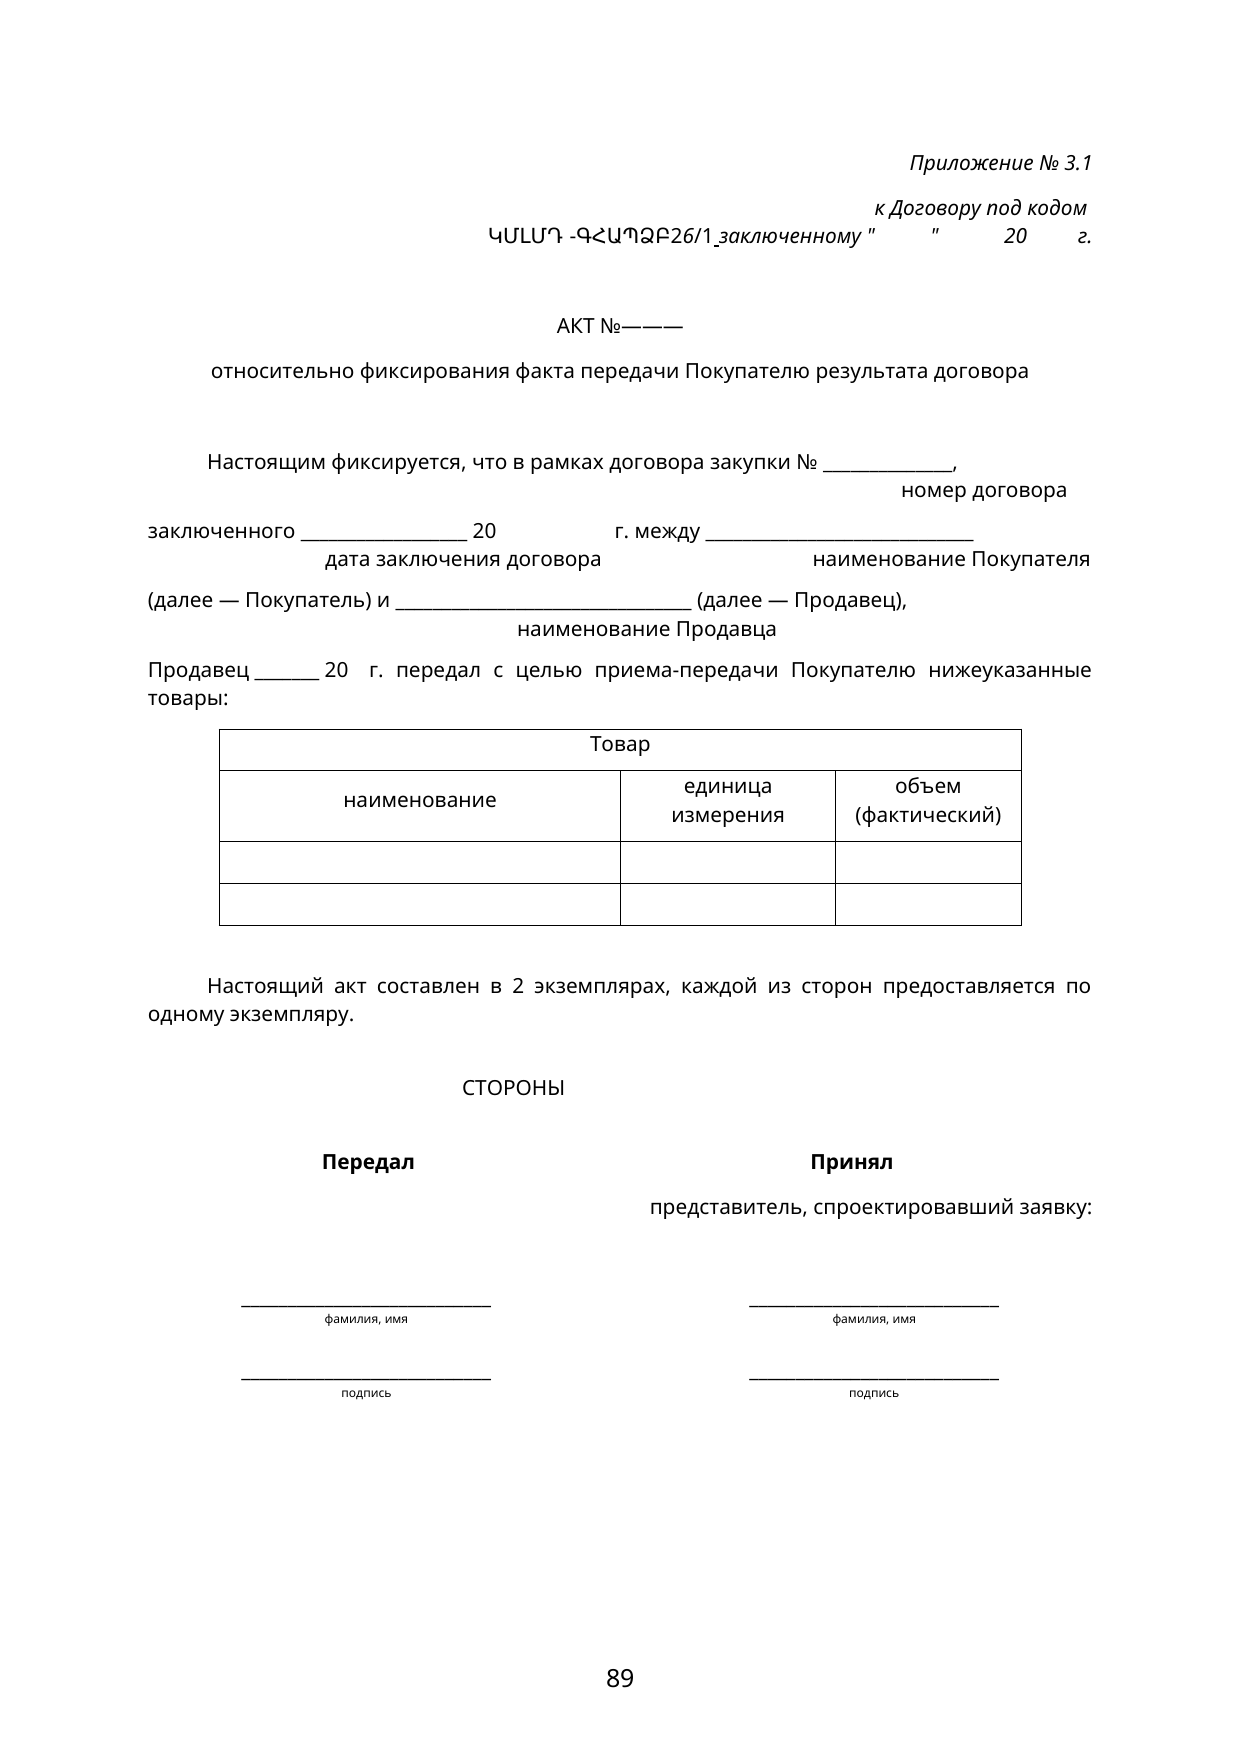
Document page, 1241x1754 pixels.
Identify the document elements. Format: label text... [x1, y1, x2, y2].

text представитель, спроектировавший заявку: [148, 1192, 1092, 1220]
text номер договора [901, 475, 1092, 504]
table_cell [836, 884, 1021, 925]
text дата заключения договора наименование Покупателя [325, 544, 1130, 573]
table_cell [621, 884, 835, 925]
table_cell наименование [220, 771, 620, 841]
table_cell [621, 842, 835, 883]
text Продавец _______ 20 г. передал с целью приема-передачи Покупателю нижеуказанные товары: [148, 655, 1092, 712]
table_header ___________________________ фамилия, имя [112, 1282, 620, 1356]
table_cell объем (фактический) [836, 771, 1021, 841]
text к Договору под кодом ԿՄԼՄԴ -ԳՀԱՊՁԲ26/1 заключенному " " 20 г. [148, 193, 1092, 250]
text Настоящим фиксируется, что в рамках договора закупки № ______________, [148, 447, 1092, 475]
table_cell ___________________________ подпись [112, 1356, 620, 1429]
table_header ___________________________ фамилия, имя [620, 1282, 1128, 1356]
table_cell единица измерения [621, 771, 835, 841]
table_cell ___________________________ подпись [620, 1356, 1128, 1429]
table_header Товар [220, 730, 1021, 770]
text заключенного __________________ 20 г. между _____________________________ [148, 516, 1092, 544]
table_cell [836, 842, 1021, 883]
text (далее — Покупатель) и ________________________________ (далее — Продавец), [148, 586, 1093, 614]
table_cell [220, 884, 620, 925]
text СТОРОНЫ [148, 1073, 1092, 1102]
text АКТ №——— [148, 311, 1092, 340]
text относительно фиксирования факта передачи Покупателю результата договора [148, 357, 1092, 385]
table_header Передал [136, 1147, 600, 1192]
table_header Принял [600, 1147, 1104, 1192]
table_cell [220, 842, 620, 883]
text Приложение № 3.1 [148, 148, 1092, 176]
text наименование Продавца [517, 614, 1130, 642]
text Настоящий акт составлен в 2 экземплярах, каждой из сторон предоставляется по одному экземпляру. [148, 971, 1092, 1028]
